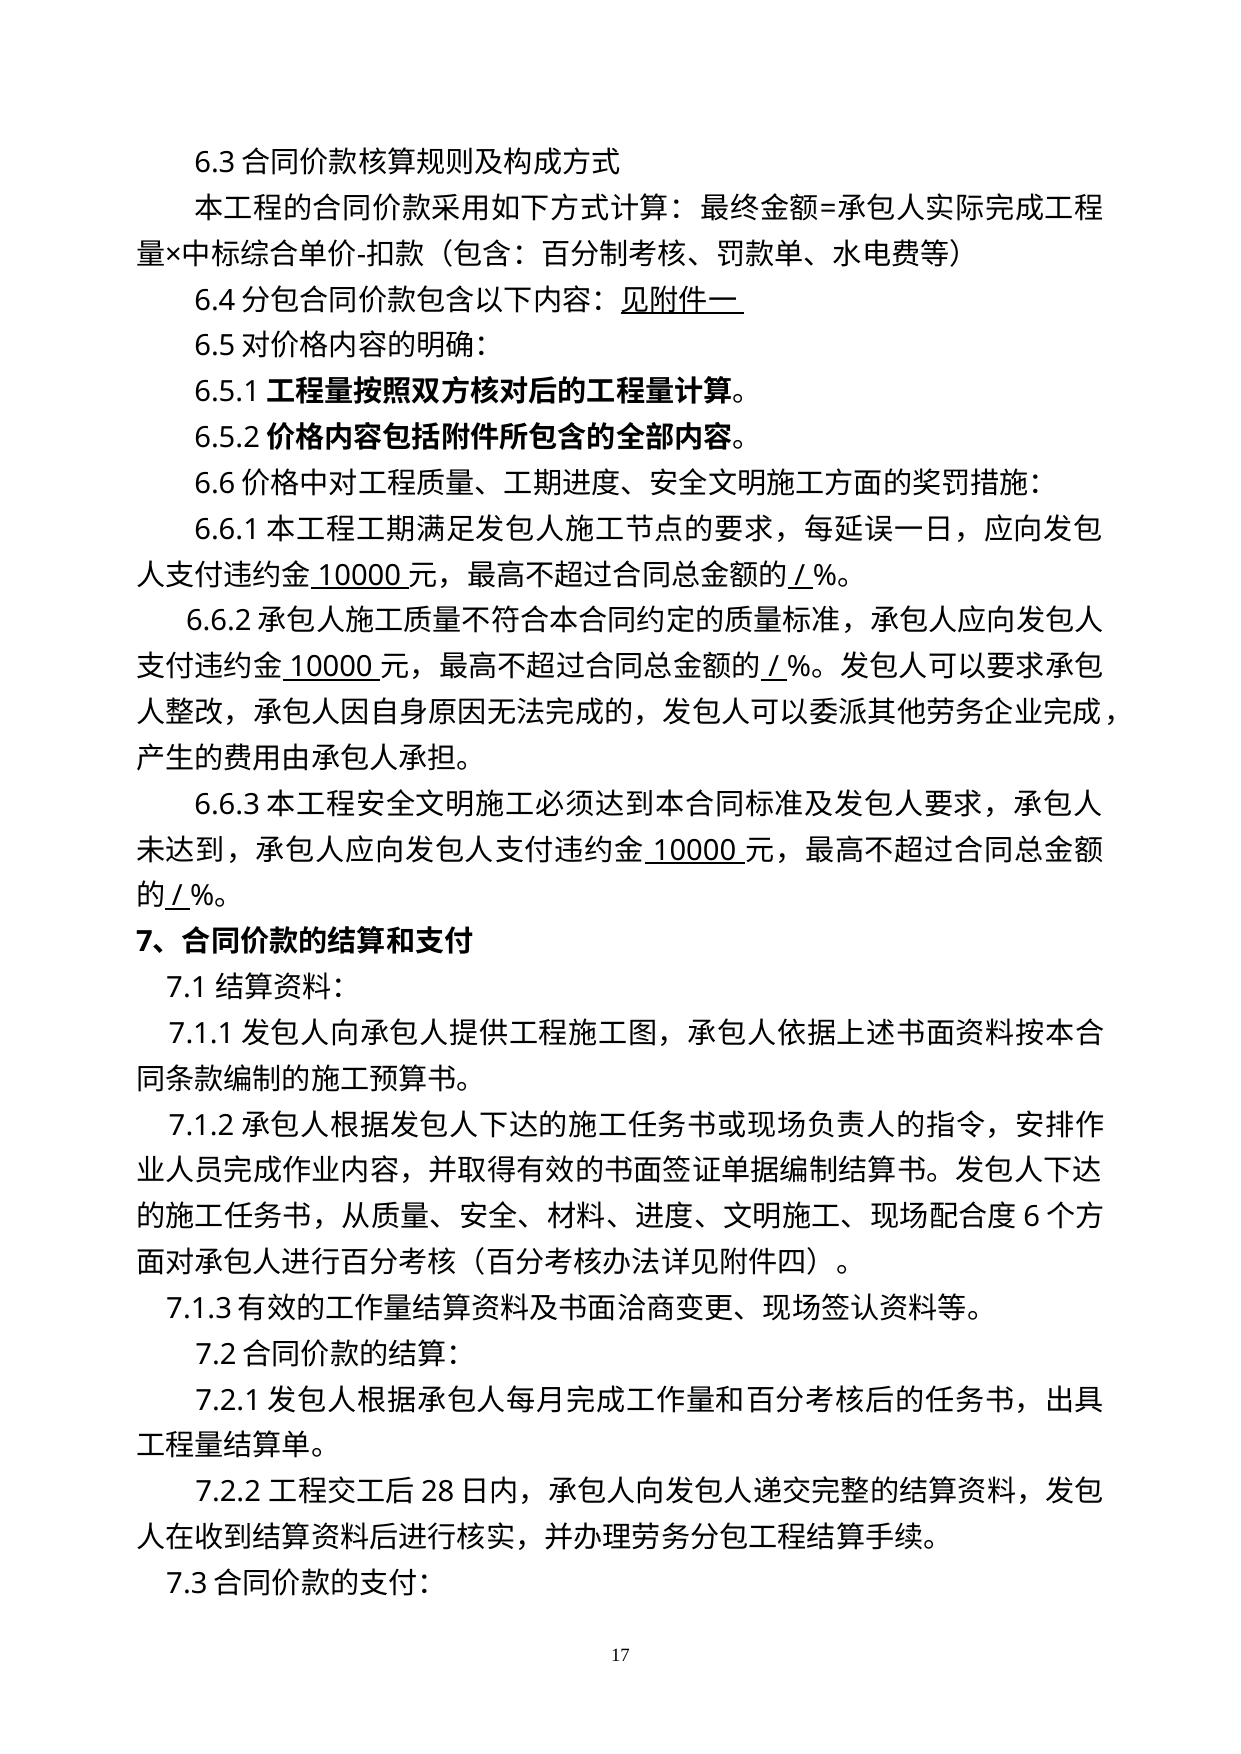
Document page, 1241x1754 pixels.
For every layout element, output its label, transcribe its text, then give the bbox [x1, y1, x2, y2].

text 7.1.2承包人根据发包人下达的施工任务书或现场负责人的指令，安排作业人员完成作业内容，并取得有效的书面签证单据编制结算书。发包人下达的施工任务书，从质量、安全、材料、进度、文明施工、现场配合度6个方面对承包人进行百分考核（百分考核办法详见附件四）。 [136, 1098, 1104, 1282]
text 本工程的合同价款采用如下方式计算：最终金额=承包人实际完成工程量×中标综合单价-扣款（包含：百分制考核、罚款单、水电费等） [136, 182, 1104, 273]
text 7.2.1发包人根据承包人每月完成工作量和百分考核后的任务书，出具工程量结算单。 [136, 1373, 1104, 1465]
text 7、合同价款的结算和支付 [136, 915, 1104, 961]
text 6.5.2价格内容包括附件所包含的全部内容。 [136, 411, 1104, 457]
text 7.3合同价款的支付： [136, 1557, 1104, 1602]
text 7.1 结算资料： [136, 961, 1104, 1007]
text 6.5对价格内容的明确： [136, 319, 1104, 365]
text 6.5.1工程量按照双方核对后的工程量计算。 [136, 365, 1104, 411]
text 6.3合同价款核算规则及构成方式 [136, 136, 1104, 182]
text 6.6.2承包人施工质量不符合本合同约定的质量标准，承包人应向发包人支付违约金 10000 元，最高不超过合同总金额的 / %。发包人可以要求承包人整改，承包人因自身原因无法完成的，发包人可以委派其他劳务企业完成，产生的费用由承包人承担。 [136, 594, 1104, 777]
text 6.6.3本工程安全文明施工必须达到本合同标准及发包人要求，承包人未达到，承包人应向发包人支付违约金 10000 元，最高不超过合同总金额的 / %。 [136, 777, 1104, 915]
text 7.2.2 工程交工后28日内，承包人向发包人递交完整的结算资料，发包人在收到结算资料后进行核实，并办理劳务分包工程结算手续。 [136, 1465, 1104, 1557]
text 7.1.3有效的工作量结算资料及书面洽商变更、现场签认资料等。 [136, 1282, 1104, 1327]
text 6.6价格中对工程质量、工期进度、安全文明施工方面的奖罚措施： [136, 457, 1104, 502]
text 7.1.1发包人向承包人提供工程施工图，承包人依据上述书面资料按本合同条款编制的施工预算书。 [136, 1007, 1104, 1098]
text 6.4分包合同价款包含以下内容：见附件一 [136, 273, 1104, 319]
text 6.6.1本工程工期满足发包人施工节点的要求，每延误一日，应向发包人支付违约金 10000 元，最高不超过合同总金额的 / %。 [136, 502, 1104, 594]
text 7.2合同价款的结算： [136, 1327, 1104, 1373]
